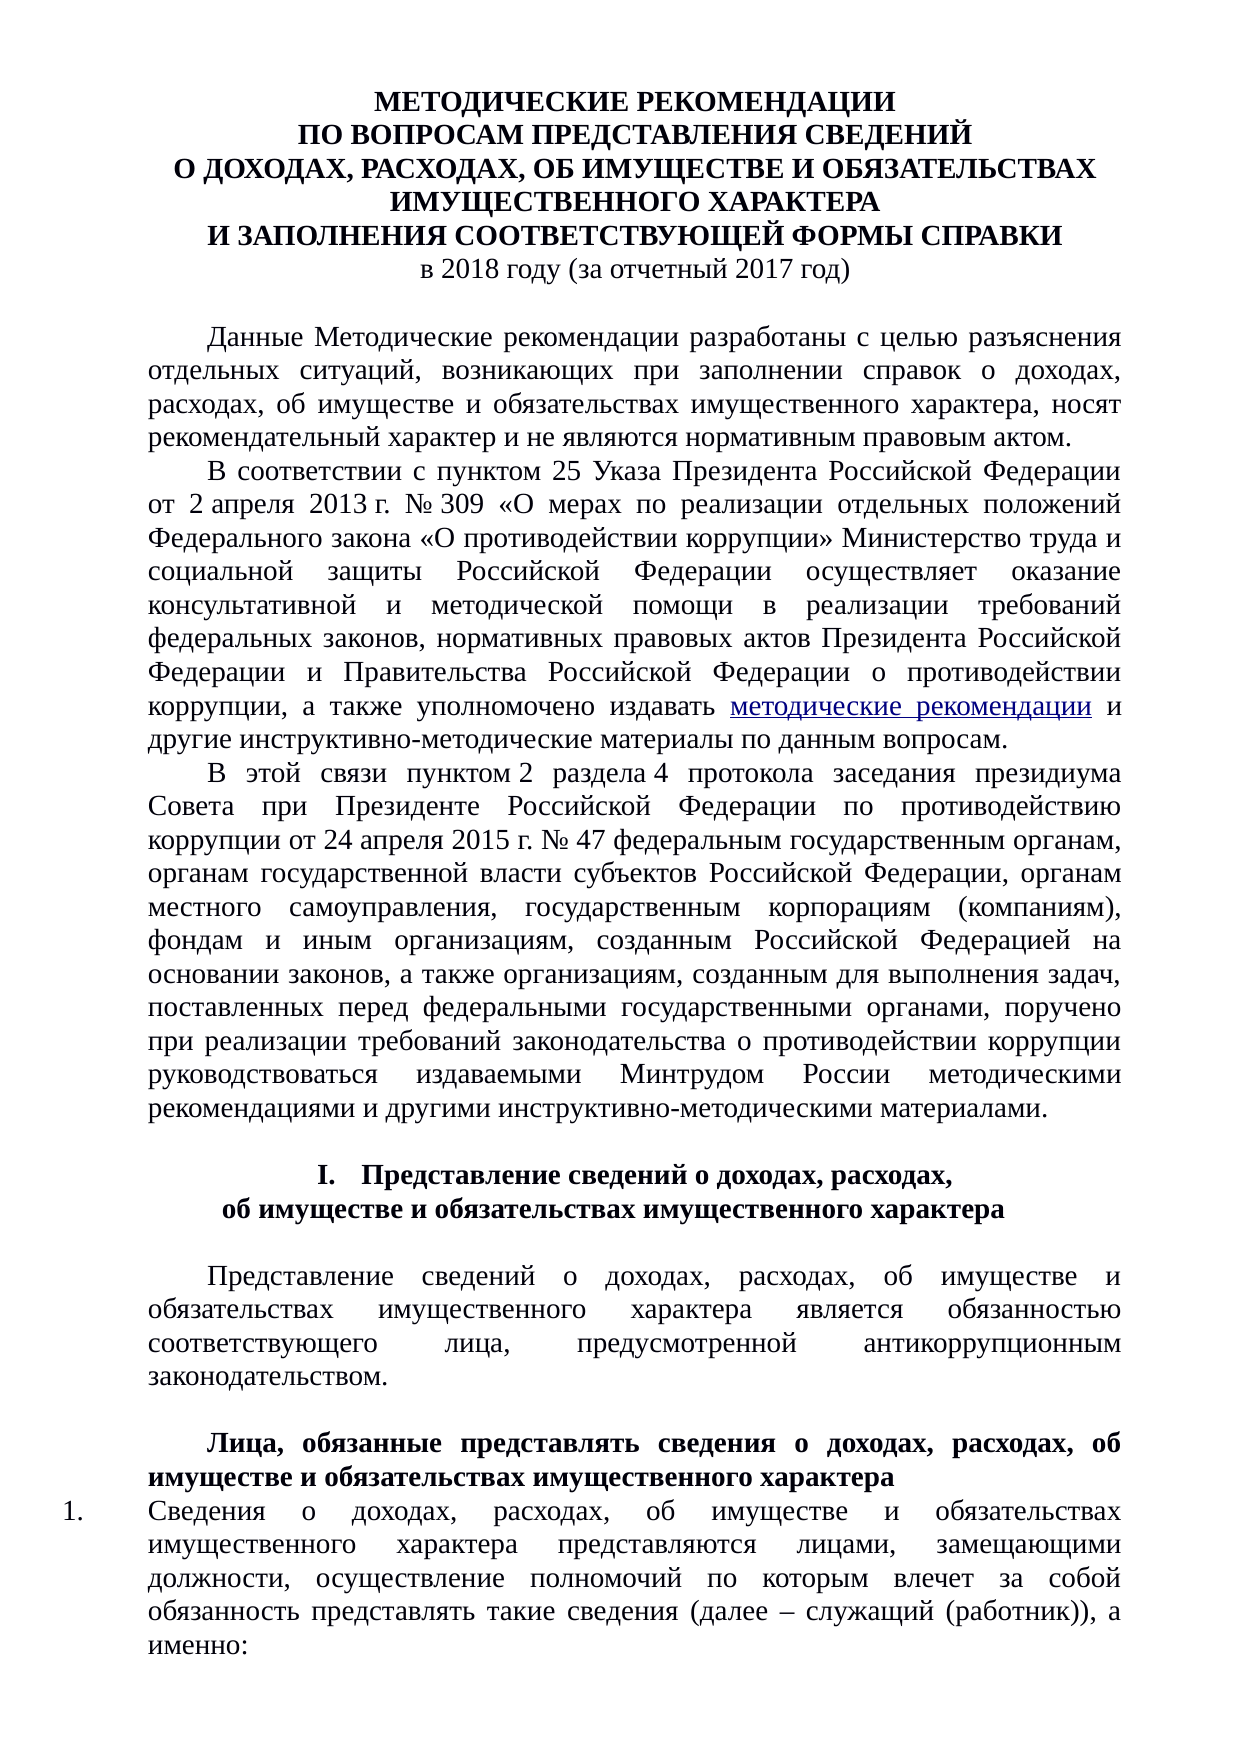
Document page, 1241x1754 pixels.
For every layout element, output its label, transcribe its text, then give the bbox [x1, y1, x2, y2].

text В соответствии с пунктом 25 Указа Президента Российской Федерации от 2 апреля 2013 г. № 309 «О мерах по реализации отдельных положений Федерального закона «О противодействии коррупции» Министерство труда и социальной защиты Российской Федерации осуществляет оказание консультативной и методической помощи в реализации требований федеральных законов, нормативных правовых актов Президента Российской Федерации и Правительства Российской Федерации о противодействии коррупции, а также уполномочено издавать методические рекомендации и другие инструктивно-методические материалы по данным вопросам. [148, 453, 1122, 755]
text Представление сведений о доходах, расходах, об имуществе и обязательствах имущественного характера является обязанностью соответствующего лица, предусмотренной антикоррупционным законодательством. [148, 1258, 1122, 1392]
text И ЗАПОЛНЕНИЯ СООТВЕТСТВУЮЩЕЙ ФОРМЫ СПРАВКИ [148, 218, 1122, 252]
text Данные Методические рекомендации разработаны с целью разъяснения отдельных ситуаций, возникающих при заполнении справок о доходах, расходах, об имуществе и обязательствах имущественного характера, носят рекомендательный характер и не являются нормативным правовым актом. [148, 319, 1122, 453]
text в 2018 году (за отчетный 2017 год) [148, 252, 1122, 285]
text ПО ВОПРОСАМ ПРЕДСТАВЛЕНИЯ СВЕДЕНИЙ [148, 117, 1122, 151]
list об имуществе и обязательствах имущественного характера [148, 1191, 1122, 1224]
list Сведения о доходах, расходах, об имуществе и обязательствах имущественного характера представляются лицами, замещающими должности, осуществление полномочий по которым влечет за собой обязанность представлять такие сведения (далее – служащий (работник)), а именно: [73, 1493, 1122, 1660]
list Представление сведений о доходах, расходах, [148, 1157, 1122, 1191]
text О ДОХОДАХ, РАСХОДАХ, ОБ ИМУЩЕСТВЕ И ОБЯЗАТЕЛЬСТВАХ ИМУЩЕСТВЕННОГО ХАРАКТЕРА [148, 151, 1122, 218]
text Лица, обязанные представлять сведения о доходах, расходах, об имуществе и обязательствах имущественного характера [148, 1426, 1122, 1493]
text В этой связи пунктом 2 раздела 4 протокола заседания президиума Совета при Президенте Российской Федерации по противодействию коррупции от 24 апреля 2015 г. № 47 федеральным государственным органам, органам государственной власти субъектов Российской Федерации, органам местного самоуправления, государственным корпорациям (компаниям), фондам и иным организациям, созданным Российской Федерацией на основании законов, а также организациям, созданным для выполнения задач, поставленных перед федеральными государственными органами, поручено при реализации требований законодательства о противодействии коррупции руководствоваться издаваемыми Минтрудом России методическими рекомендациями и другими инструктивно-методическими материалами. [148, 755, 1122, 1124]
text МЕТОДИЧЕСКИЕ РЕКОМЕНДАЦИИ [148, 84, 1122, 117]
